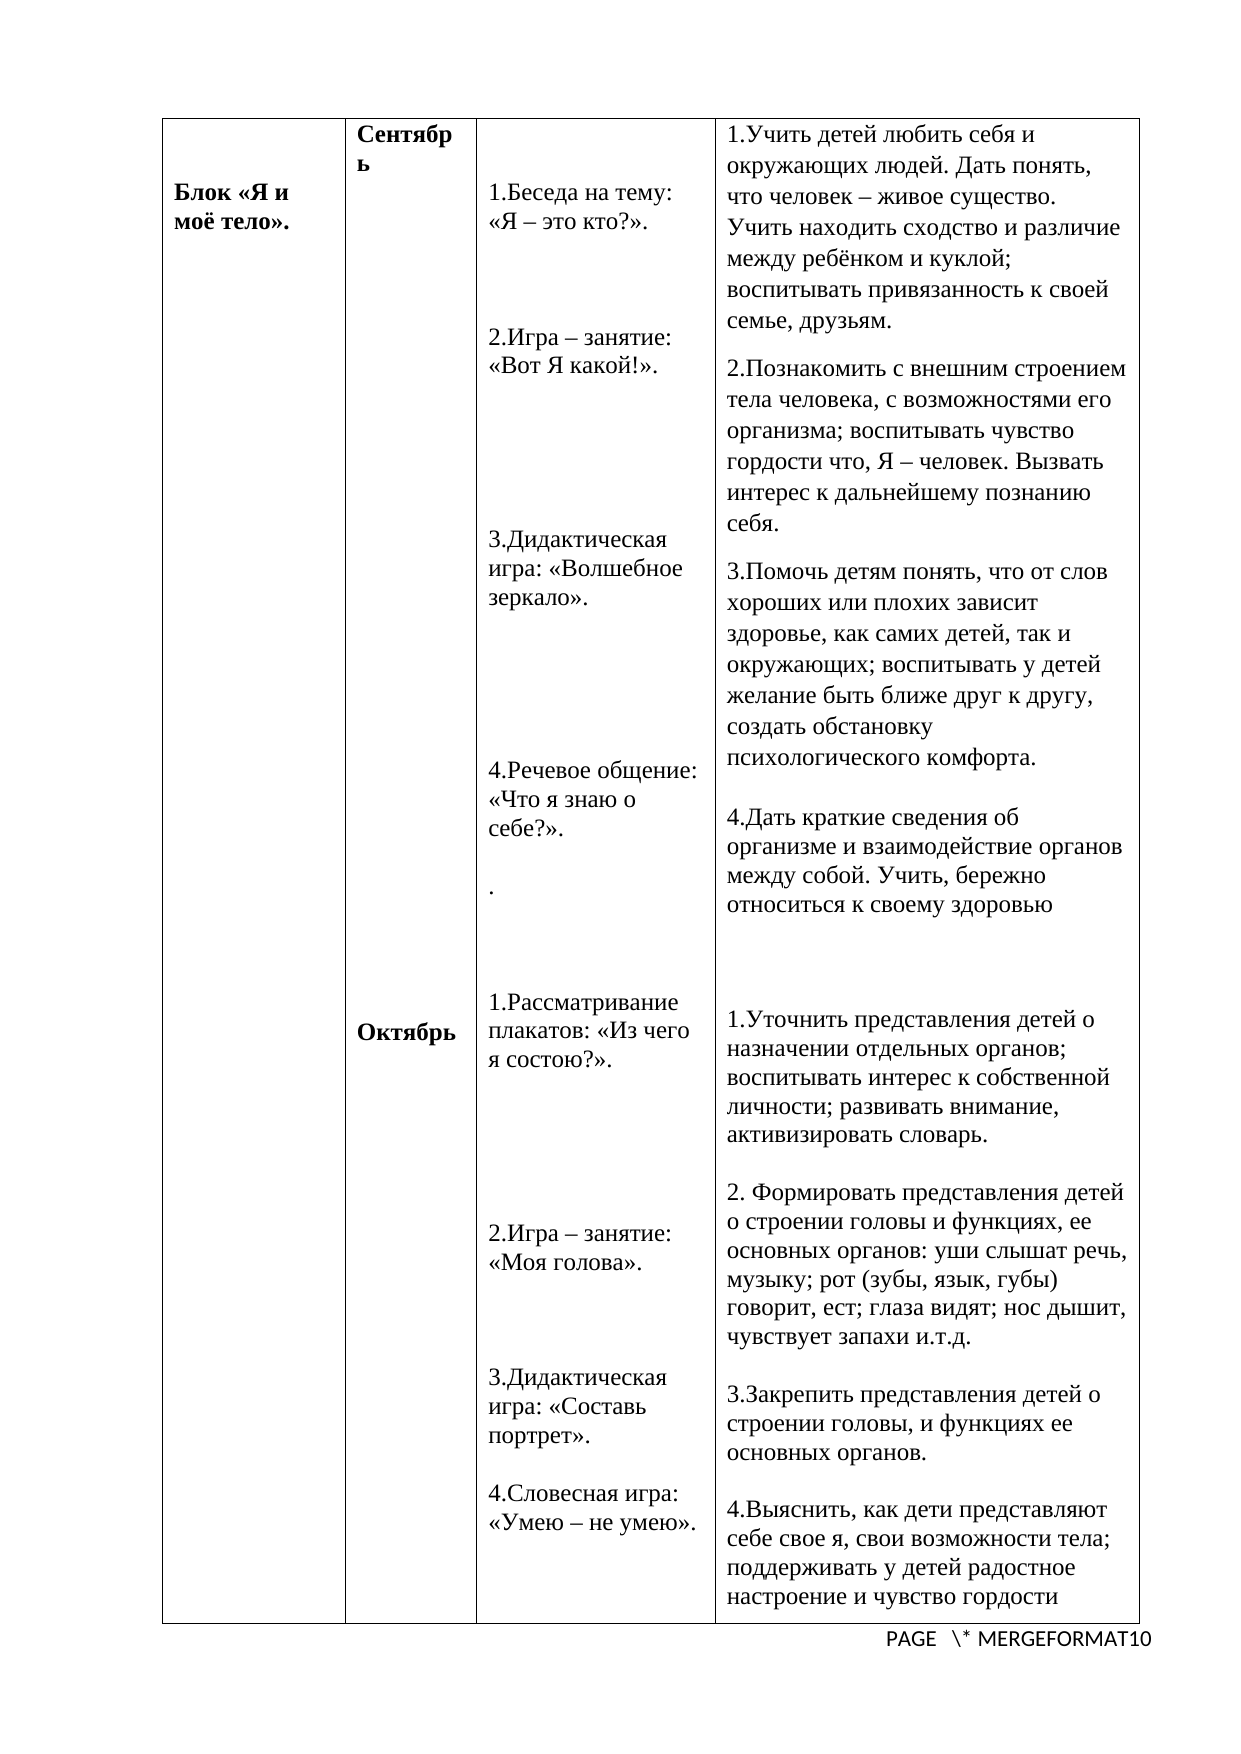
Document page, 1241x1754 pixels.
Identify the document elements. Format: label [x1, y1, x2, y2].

table_cell [716, 119, 1139, 1622]
table_cell [163, 119, 345, 1622]
table_cell [346, 119, 476, 1622]
table_cell [477, 119, 715, 1622]
